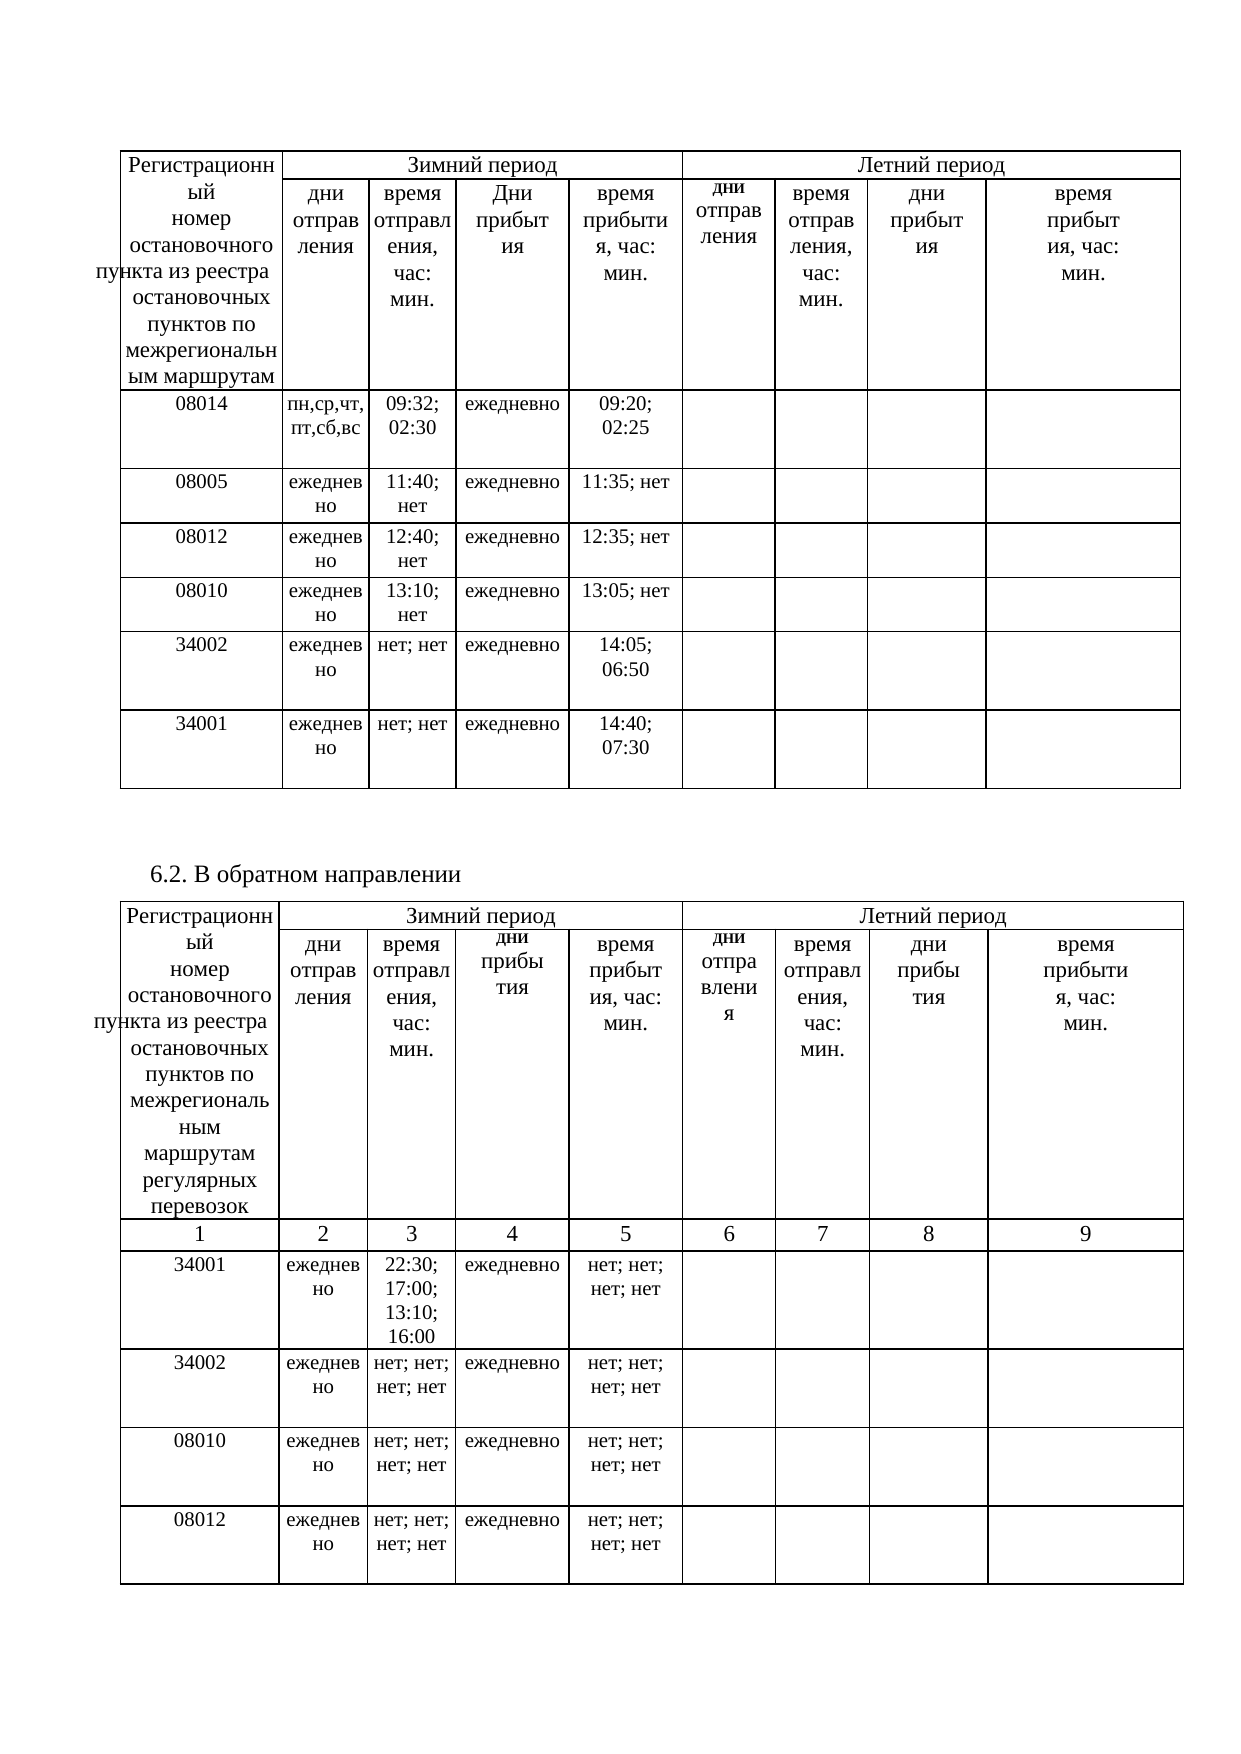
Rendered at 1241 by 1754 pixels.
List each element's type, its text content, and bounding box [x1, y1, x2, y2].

table_cell [776, 524, 867, 576]
table_cell время прибыт ия, час: мин. [570, 930, 682, 1218]
table_cell [989, 1350, 1183, 1426]
table_cell 3 [368, 1220, 455, 1250]
table_cell нет; нет; нет; нет [368, 1428, 455, 1505]
table_cell ДНИ прибы тия [456, 930, 568, 1218]
table_cell ежедневно [457, 524, 568, 576]
table_cell нет; нет; нет; нет [368, 1507, 455, 1583]
table_cell [868, 469, 985, 522]
table_cell [989, 1507, 1183, 1583]
table_cell 34002 [121, 1350, 278, 1426]
table_cell ежедневно [283, 524, 368, 576]
table_cell [868, 632, 985, 709]
table_cell [683, 391, 774, 468]
table_cell ДНИ отпра влени я [683, 930, 775, 1218]
table_cell 1 [121, 1220, 278, 1250]
table_cell 5 [570, 1220, 682, 1250]
table_cell [987, 469, 1180, 522]
table_cell [776, 1350, 869, 1426]
table_cell дни прибы тия [870, 930, 987, 1218]
table_cell 08010 [121, 578, 282, 631]
table_cell нет; нет [370, 711, 455, 788]
table_cell [776, 391, 867, 468]
table_cell [870, 1350, 987, 1426]
table_cell [683, 469, 774, 522]
table_cell 09:32; 02:30 [370, 391, 455, 468]
table_header Регистрационный номер остановочного пункта из реестра остановочных пунктов по межрегиональным маршрутам регулярных перевозок [121, 902, 278, 1218]
table_cell 34001 [121, 711, 282, 788]
table_cell 9 [989, 1220, 1183, 1250]
table_cell 34002 [121, 632, 282, 709]
table_cell [987, 391, 1180, 468]
table_cell ежедневно [457, 711, 568, 788]
table_cell [989, 1252, 1183, 1348]
table_cell ежедневно [283, 578, 368, 631]
table_cell 12:40; нет [370, 524, 455, 576]
table_cell время прибыти я, час: мин. [570, 180, 682, 389]
table_header Зимний период [283, 152, 682, 178]
table_cell нет; нет; нет; нет [570, 1252, 682, 1348]
table_cell [683, 1252, 775, 1348]
table_cell 22:30; 17:00; 13:10; 16:00 [368, 1252, 455, 1348]
table_cell [868, 524, 985, 576]
table_cell пн,ср,чт,пт,сб,вс [283, 391, 368, 468]
table_cell 7 [776, 1220, 869, 1250]
table_cell [683, 632, 774, 709]
table_cell ежедневно [283, 711, 368, 788]
table_cell 4 [456, 1220, 568, 1250]
table_cell 12:35; нет [570, 524, 682, 576]
table_cell [987, 524, 1180, 576]
table_cell нет; нет; нет; нет [368, 1350, 455, 1426]
table_cell 09:20; 02:25 [570, 391, 682, 468]
table_cell нет; нет; нет; нет [570, 1350, 682, 1426]
table_cell [987, 711, 1180, 788]
table_cell нет; нет; нет; нет [570, 1507, 682, 1583]
table_cell ежедневно [457, 578, 568, 631]
table_cell нет; нет; нет; нет [570, 1428, 682, 1505]
table_cell дни отправ ления [280, 930, 367, 1218]
table_cell ежедневно [280, 1428, 367, 1505]
table_cell дни прибыт ия [868, 180, 985, 389]
table_cell Дни прибыт ия [457, 180, 568, 389]
table_cell [683, 524, 774, 576]
table_cell [776, 1252, 869, 1348]
table_cell ежедневно [283, 632, 368, 709]
table_cell 14:40; 07:30 [570, 711, 682, 788]
table_header Регистрационный номер остановочного пункта из реестра остановочных пунктов по межрегиональным маршрутам регулярных перевозок [121, 152, 282, 389]
table_cell 11:35; нет [570, 469, 682, 522]
table_cell [987, 632, 1180, 709]
table_cell 08014 [121, 391, 282, 468]
table_cell [683, 1507, 775, 1583]
table_cell 14:05; 06:50 [570, 632, 682, 709]
table_cell ежедневно [456, 1350, 568, 1426]
table_cell [776, 632, 867, 709]
table_cell ежедневно [280, 1252, 367, 1348]
table_cell [683, 578, 774, 631]
table_cell нет; нет [370, 632, 455, 709]
table_cell время прибыт ия, час: мин. [987, 180, 1180, 389]
table_cell 08010 [121, 1428, 278, 1505]
table_cell ежедневно [456, 1507, 568, 1583]
table_cell ежедневно [283, 469, 368, 522]
text 6.2. В обратном направлении [150, 859, 1090, 888]
table_cell [870, 1507, 987, 1583]
table_cell [870, 1428, 987, 1505]
table_cell 2 [280, 1220, 367, 1250]
table_cell [683, 711, 774, 788]
table_cell время отправл ения, час: мин. [370, 180, 455, 389]
table_cell ежедневно [456, 1428, 568, 1505]
table_cell 13:05; нет [570, 578, 682, 631]
table_cell время прибыти я, час: мин. [989, 930, 1183, 1218]
table_cell время отправл ения, час: мин. [368, 930, 455, 1218]
table_cell 34001 [121, 1252, 278, 1348]
table_cell 6 [683, 1220, 775, 1250]
table_cell [870, 1252, 987, 1348]
table_cell время отправл ения, час: мин. [776, 930, 869, 1218]
table_cell [776, 1428, 869, 1505]
table_cell [868, 711, 985, 788]
table_header Летний период [683, 902, 1183, 928]
table_cell ежедневно [456, 1252, 568, 1348]
table_cell 8 [870, 1220, 987, 1250]
table_cell ежедневно [457, 632, 568, 709]
table_cell [683, 1428, 775, 1505]
table_cell 08005 [121, 469, 282, 522]
table_cell 08012 [121, 1507, 278, 1583]
table_cell дни отправ ления [283, 180, 368, 389]
table_cell [868, 578, 985, 631]
table_cell ежедневно [280, 1350, 367, 1426]
table_cell ежедневно [457, 469, 568, 522]
table_cell 08012 [121, 524, 282, 576]
table_cell [776, 469, 867, 522]
table_cell [683, 1350, 775, 1426]
table_cell ежедневно [457, 391, 568, 468]
table_cell [776, 711, 867, 788]
table_cell [776, 1507, 869, 1583]
table_header Зимний период [280, 902, 682, 928]
table_cell 11:40; нет [370, 469, 455, 522]
table_cell ДНИ отправ ления [683, 180, 774, 389]
table_cell 13:10; нет [370, 578, 455, 631]
table_cell ежедневно [280, 1507, 367, 1583]
table_cell [989, 1428, 1183, 1505]
table_cell [776, 578, 867, 631]
table_header Летний период [683, 152, 1180, 178]
table_cell [987, 578, 1180, 631]
table_cell [868, 391, 985, 468]
table_cell время отправ ления, час: мин. [776, 180, 867, 389]
